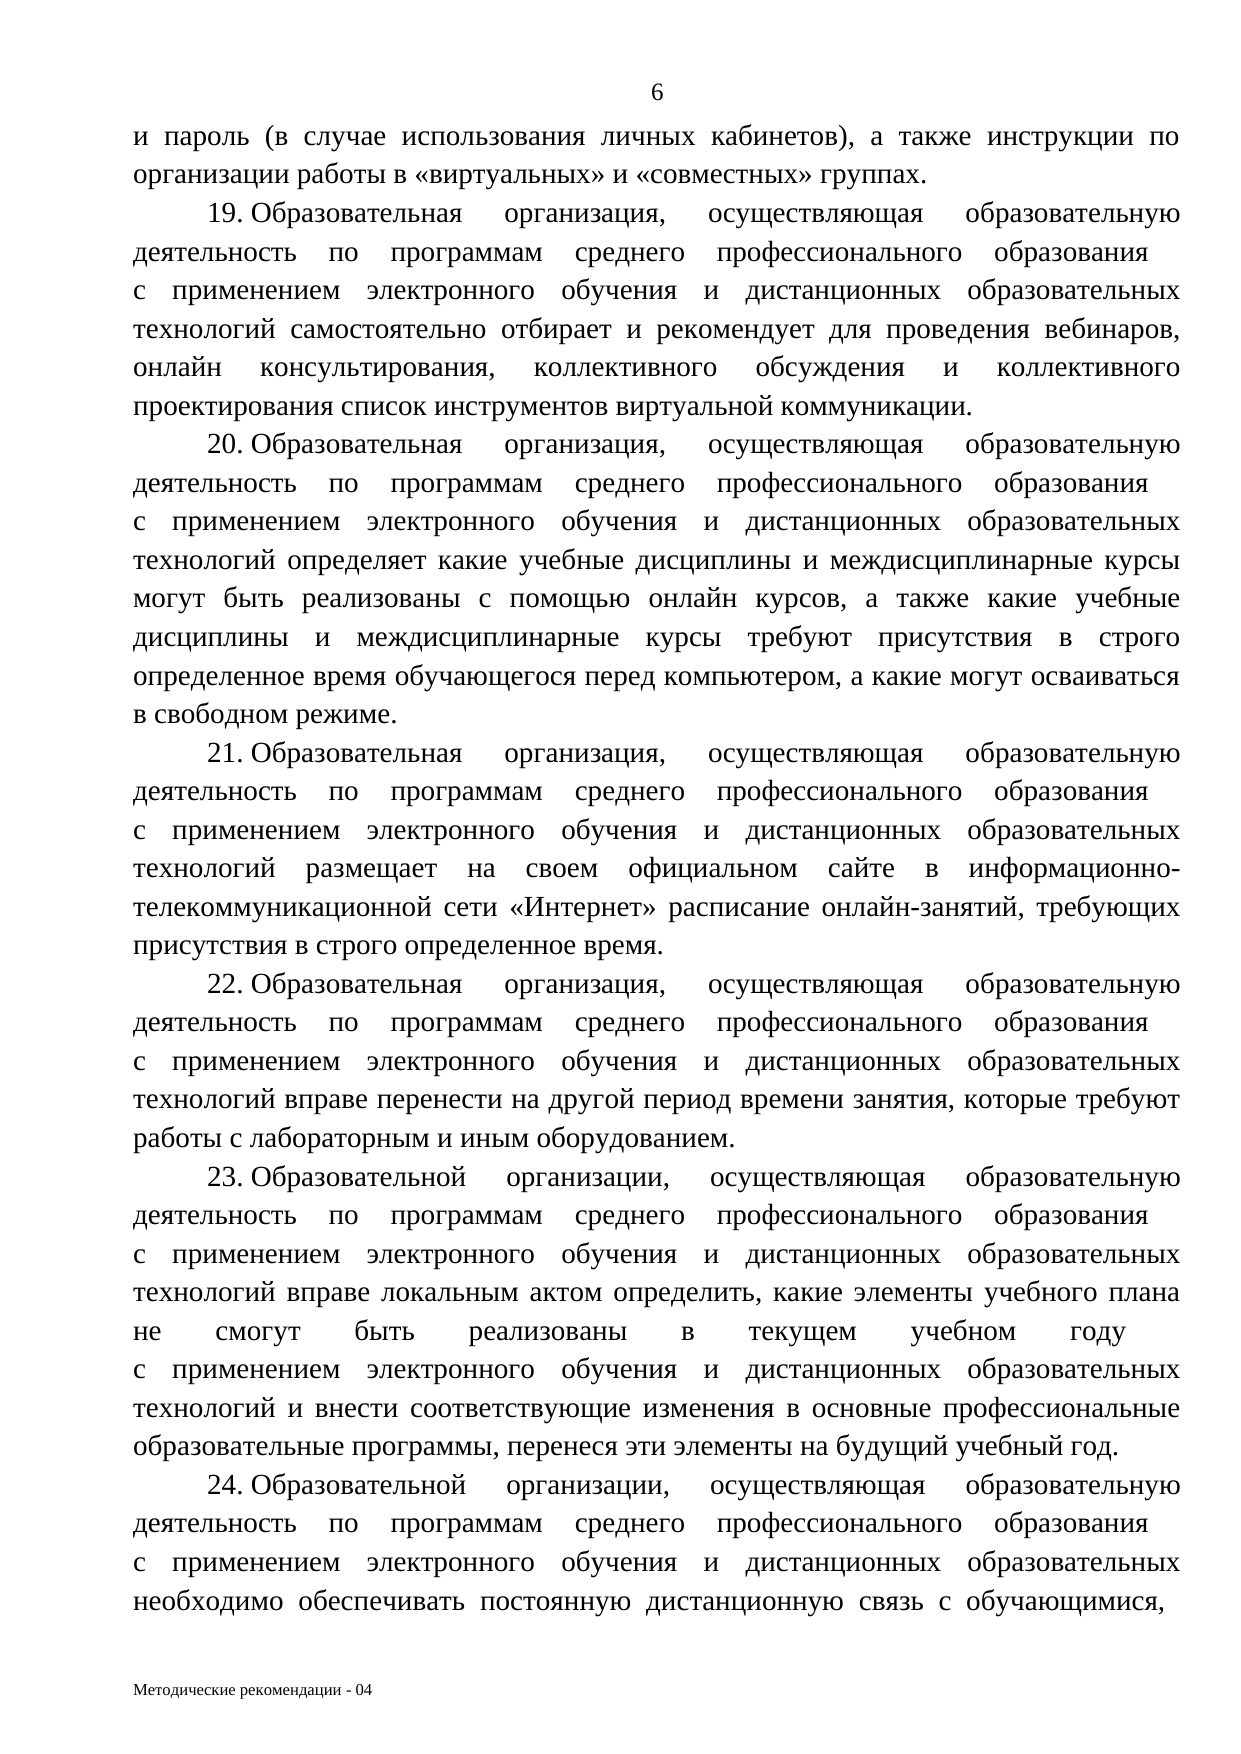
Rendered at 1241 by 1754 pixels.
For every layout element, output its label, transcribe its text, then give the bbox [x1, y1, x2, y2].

text 19. Образовательная организация, осуществляющая образовательную деятельность по программам среднего профессионального образования с применением электронного обучения и дистанционных образовательных технологий самостоятельно отбирает и рекомендует для проведения вебинаров, онлайн консультирования, коллективного обсуждения и коллективного проектирования список инструментов виртуальной коммуникации. [133, 195, 1181, 421]
text 22. Образовательная организация, осуществляющая образовательную деятельность по программам среднего профессионального образования с применением электронного обучения и дистанционных образовательных технологий вправе перенести на другой период времени занятия, которые требуют работы с лабораторным и иным оборудованием. [133, 966, 1181, 1154]
text 23. Образовательной организации, осуществляющая образовательную деятельность по программам среднего профессионального образования с применением электронного обучения и дистанционных образовательных технологий вправе локальным актом определить, какие элементы учебного плана не смогут быть реализованы в текущем учебном году с применением электронного обучения и дистанционных образовательных технологий и внести соответствующие изменения в основные профессиональные образовательные программы, перенеся эти элементы на будущий учебный год. [133, 1159, 1181, 1462]
text 20. Образовательная организация, осуществляющая образовательную деятельность по программам среднего профессионального образования с применением электронного обучения и дистанционных образовательных технологий определяет какие учебные дисциплины и междисциплинарные курсы могут быть реализованы с помощью онлайн курсов, а также какие учебные дисциплины и междисциплинарные курсы требуют присутствия в строго определенное время обучающегося перед компьютером, а какие могут осваиваться в свободном режиме. [133, 426, 1181, 730]
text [133, 118, 1181, 190]
text 21. Образовательная организация, осуществляющая образовательную деятельность по программам среднего профессионального образования с применением электронного обучения и дистанционных образовательных технологий размещает на своем официальном сайте в информационно-телекоммуникационной сети «Интернет» расписание онлайн-занятий, требующих присутствия в строго определенное время. [133, 735, 1181, 961]
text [133, 1467, 1181, 1616]
